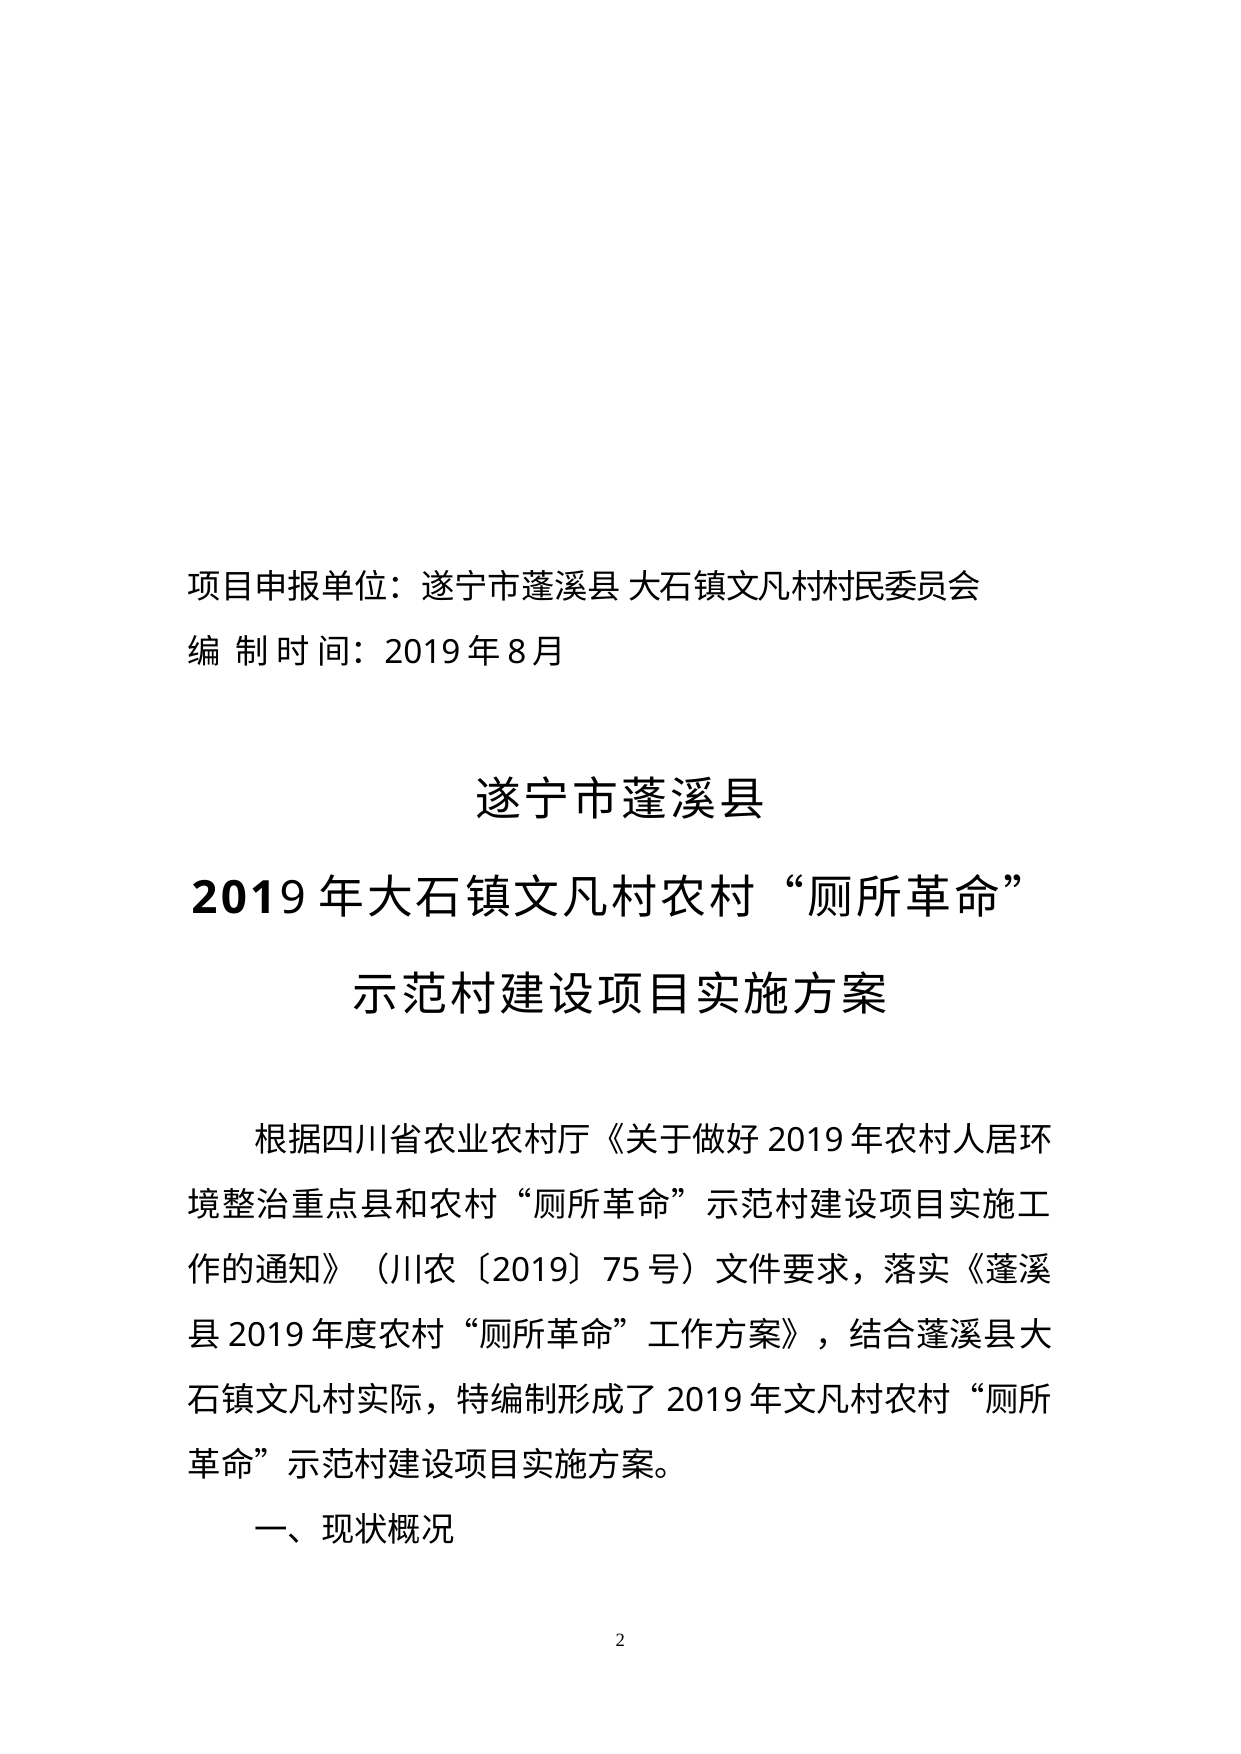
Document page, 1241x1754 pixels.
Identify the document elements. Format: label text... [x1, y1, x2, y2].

text 根据四川省农业农村厅《关于做好2019年农村人居环境整治重点县和农村“厕所革命”示范村建设项目实施工作的通知》（川农〔2019〕75号）文件要求，落实《蓬溪县2019年度农村“厕所革命”工作方案》，结合蓬溪县大石镇文凡村实际，特编制形成了2019年文凡村农村“厕所革命”示范村建设项目实施方案。 [187, 1104, 1053, 1494]
text 2019年大石镇文凡村农村“厕所革命”示范村建设项目实施方案 [187, 844, 1053, 1039]
text 项目申报单位：遂宁市蓬溪县 大石镇文凡村村民委员会 [187, 552, 1053, 617]
text 一、现状概况 [187, 1494, 1053, 1559]
text 遂宁市蓬溪县 [187, 747, 1053, 844]
text 编 制 时 间：2019年8月 [187, 617, 1053, 682]
